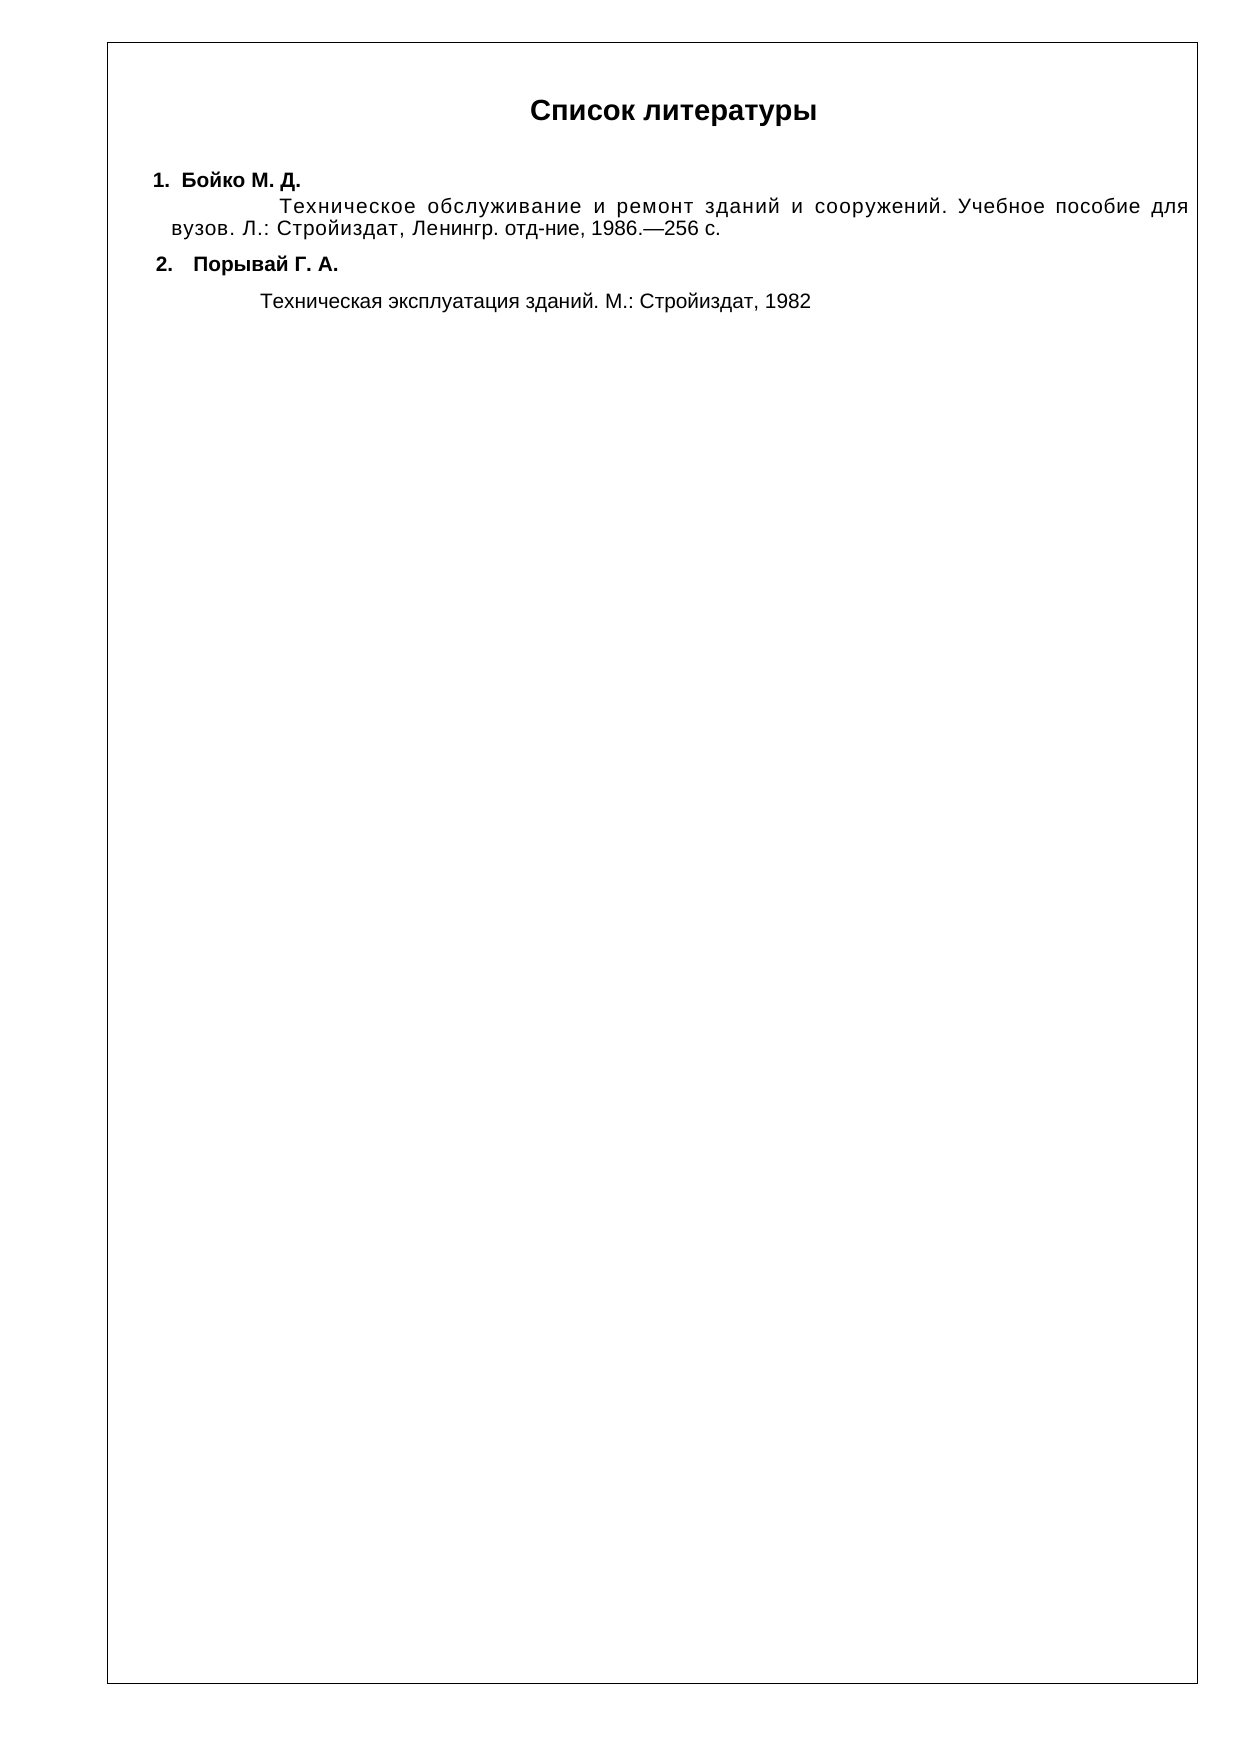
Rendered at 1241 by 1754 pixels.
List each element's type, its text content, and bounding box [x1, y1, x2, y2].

text 1. Бойко М. Д. [118, 167, 1193, 191]
text Техническая эксплуатация зданий. М.: Стройиздат, 1982 [156, 289, 1193, 313]
text Список литературы [118, 93, 1193, 127]
list Порывай Г. А. [156, 252, 1193, 276]
text Техническое обслуживание и ремонт зданий и сооружений. Учебное пособие для вузов. Л.: Стройиздат, Ленингр. отд-ние, 1986.—256 с. [171, 197, 1189, 240]
